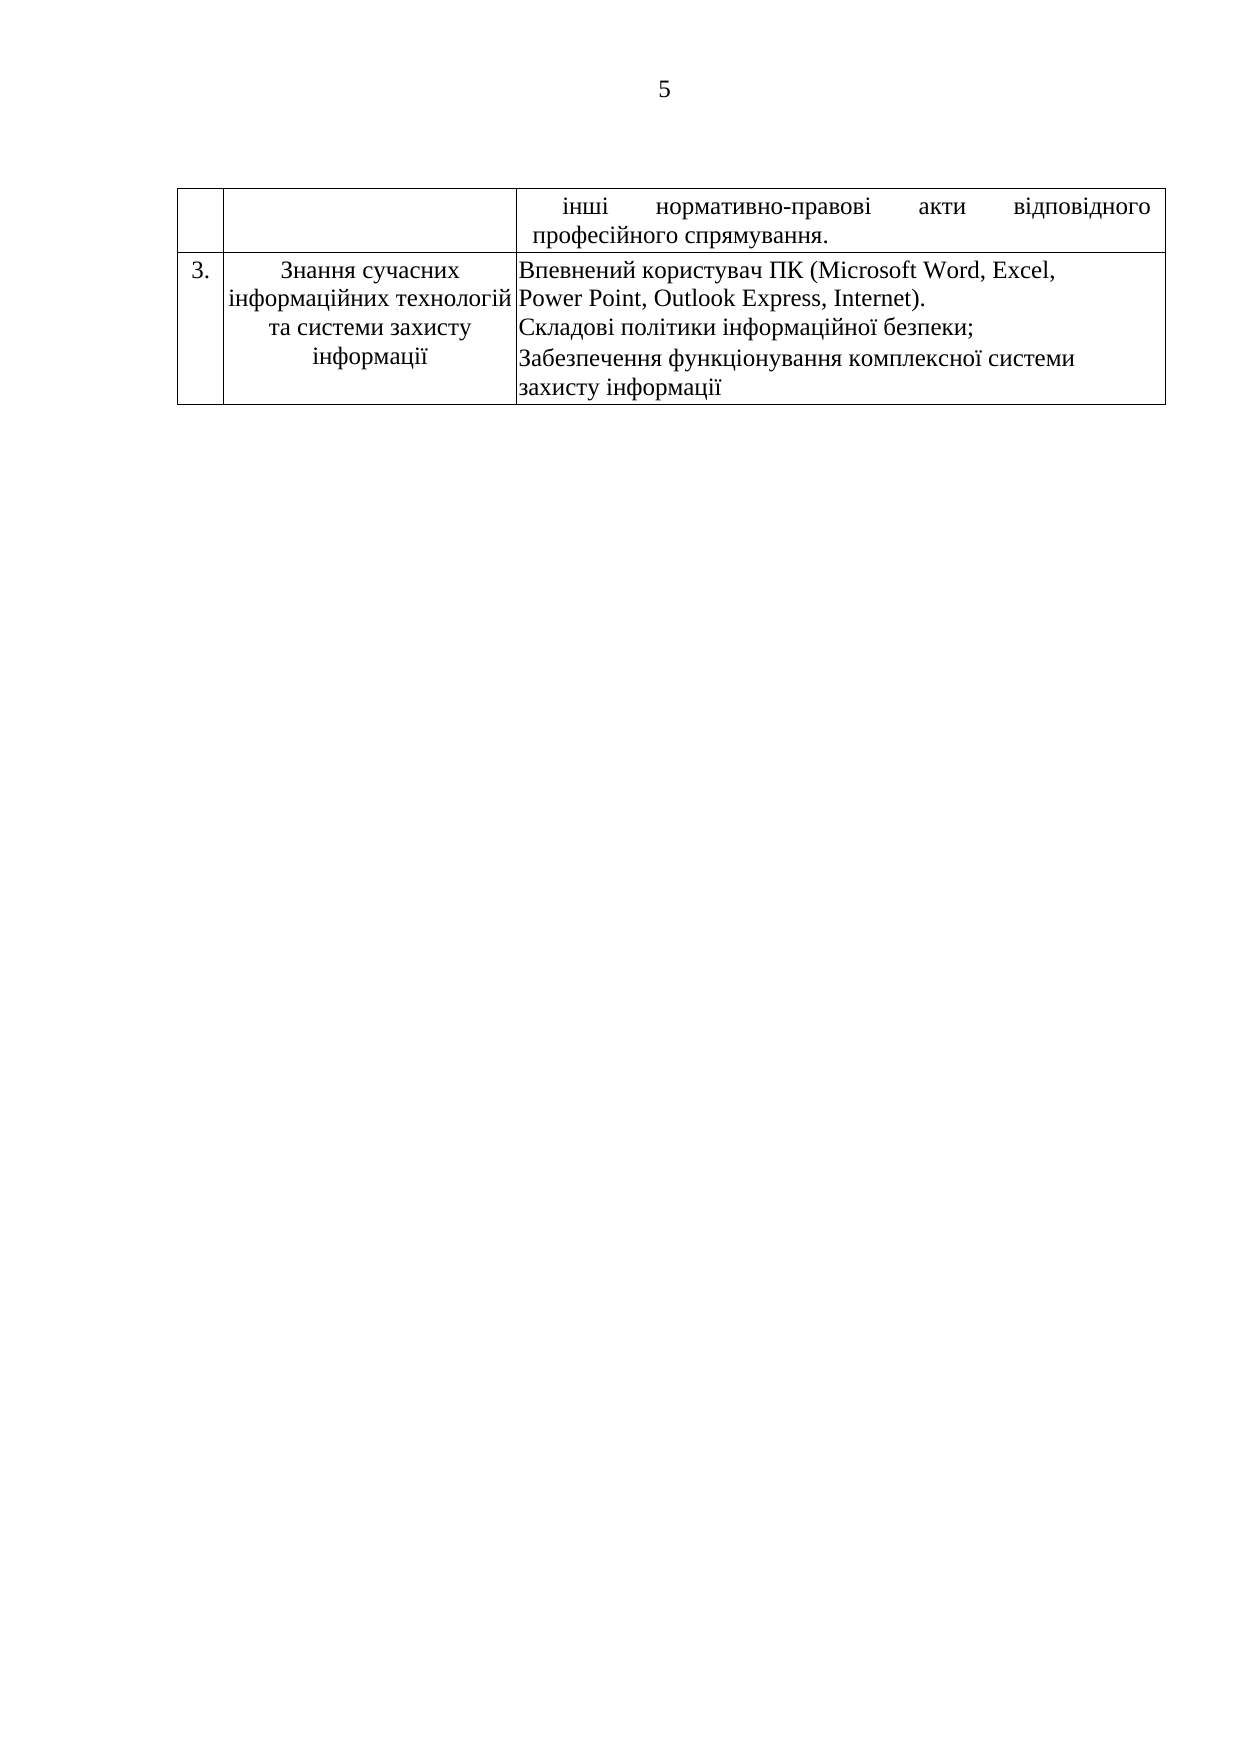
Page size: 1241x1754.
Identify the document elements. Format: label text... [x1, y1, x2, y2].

table_cell 3. [178, 253, 223, 404]
table_cell Знання сучасних інформаційних технологій та системи захисту інформації [224, 253, 516, 404]
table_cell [517, 189, 1165, 252]
table_cell 2. [178, 189, 223, 252]
table_cell Впевнений користувач ПК (Microsoft Word, Excel, Power Point, Outlook Express, Internet). Складові політики інформаційної безпеки; Забезпечення функціонування комплексної системи захисту інформації [517, 253, 1165, 404]
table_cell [224, 189, 516, 252]
